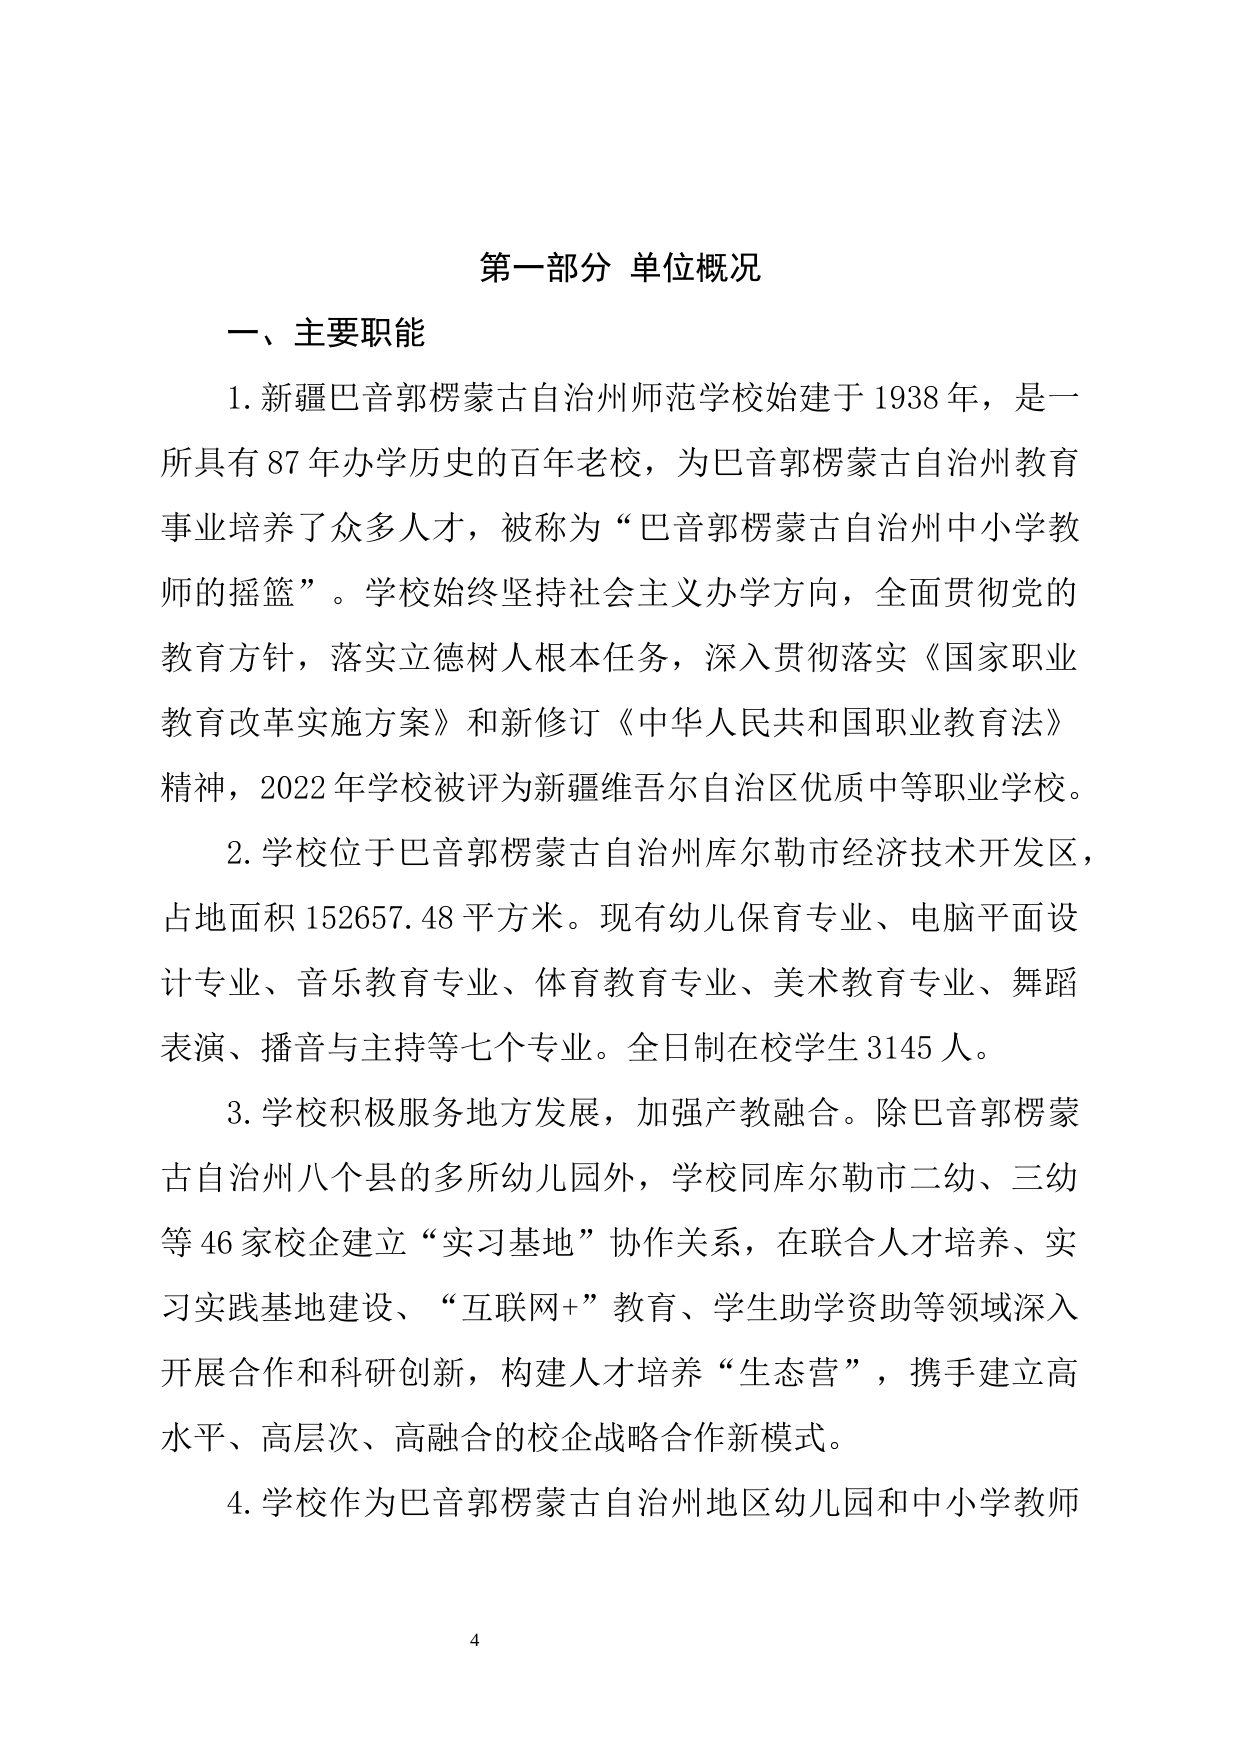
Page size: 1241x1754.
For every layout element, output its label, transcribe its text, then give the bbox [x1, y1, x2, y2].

text 一、主要职能 [159, 298, 1081, 363]
text 第一部分 单位概况 [159, 233, 1081, 298]
text 3.学校积极服务地方发展，加强产教融合。除巴音郭楞蒙古自治州八个县的多所幼儿园外，学校同库尔勒市二幼、三幼等46家校企建立“实习基地”协作关系，在联合人才培养、实习实践基地建设、“互联网+”教育、学生助学资助等领域深入开展合作和科研创新，构建人才培养“生态营”，携手建立高水平、高层次、高融合的校企战略合作新模式。 [159, 1078, 1081, 1468]
text 2.学校位于巴音郭楞蒙古自治州库尔勒市经济技术开发区，占地面积152657.48平方米。现有幼儿保育专业、电脑平面设计专业、音乐教育专业、体育教育专业、美术教育专业、舞蹈表演、播音与主持等七个专业。全日制在校学生3145人。 [159, 818, 1081, 1078]
text 1.新疆巴音郭楞蒙古自治州师范学校始建于1938年，是一所具有87年办学历史的百年老校，为巴音郭楞蒙古自治州教育事业培养了众多人才，被称为“巴音郭楞蒙古自治州中小学教师的摇篮”。学校始终坚持社会主义办学方向，全面贯彻党的教育方针，落实立德树人根本任务，深入贯彻落实《国家职业教育改革实施方案》和新修订《中华人民共和国职业教育法》精神，2022年学校被评为新疆维吾尔自治区优质中等职业学校。 [159, 363, 1081, 818]
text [159, 1468, 1081, 1533]
